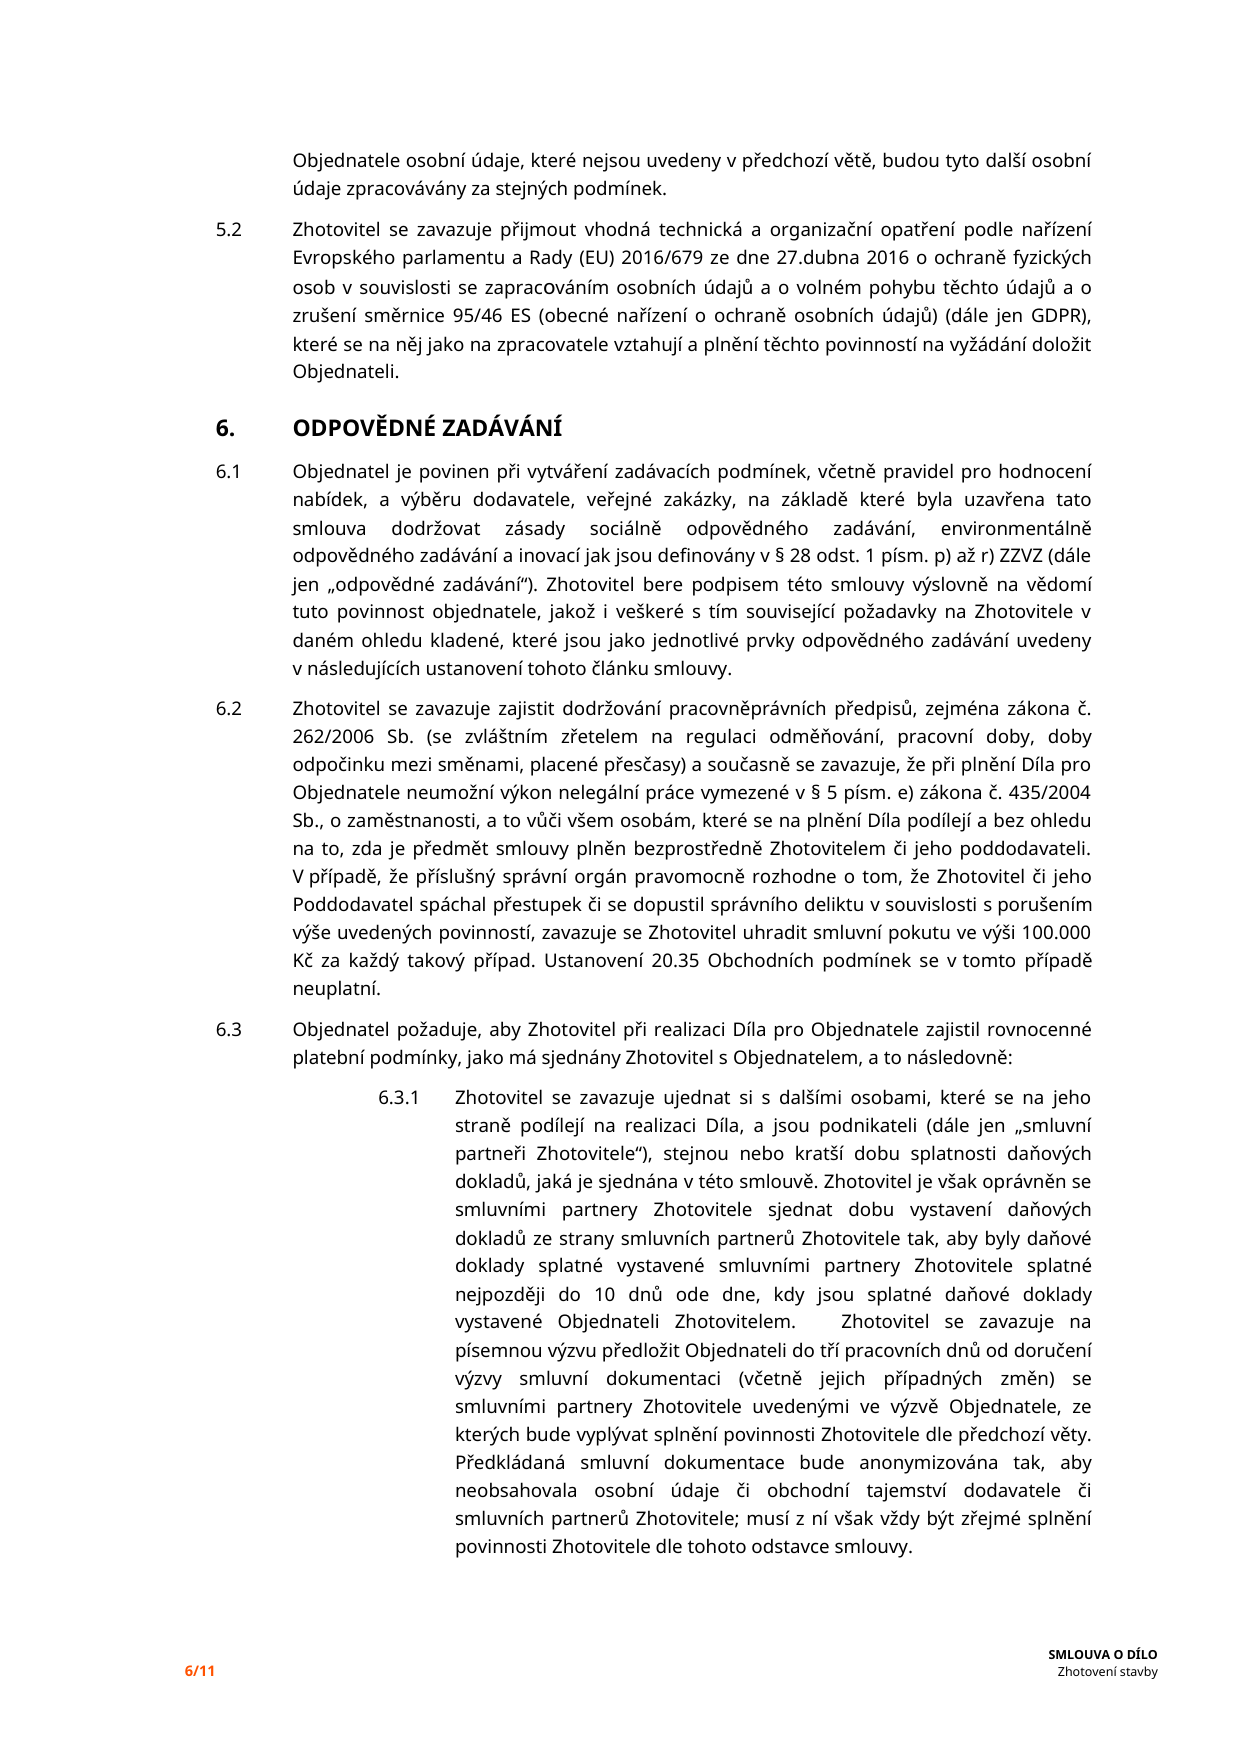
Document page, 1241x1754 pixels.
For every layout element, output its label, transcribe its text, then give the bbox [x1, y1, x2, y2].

text Zhotovitel se zavazuje zajistit dodržování pracovněprávních předpisů, zejména zákona č. 262/2006 Sb. (se zvláštním zřetelem na regulaci odměňování, pracovní doby, doby odpočinku mezi směnami, placené přesčasy) a současně se zavazuje, že při plnění Díla pro Objednatele neumožní výkon nelegální práce vymezené v § 5 písm. e) zákona č. 435/2004 Sb., o zaměstnanosti, a to vůči všem osobám, které se na plnění Díla podílejí a bez ohledu na to, zda je předmět smlouvy plněn bezprostředně Zhotovitelem či jeho poddodavateli. V případě, že příslušný správní orgán pravomocně rozhodne o tom, že Zhotovitel či jeho Poddodavatel spáchal přestupek či se dopustil správního deliktu v souvislosti s porušením výše uvedených povinností, zavazuje se Zhotovitel uhradit smluvní pokutu ve výši 100.000 Kč za každý takový případ. Ustanovení 20.35 Obchodních podmínek se v tomto případě neuplatní. [216, 695, 1093, 1001]
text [216, 147, 1093, 201]
text ODPOVĚDNÉ ZADÁVÁNÍ [216, 412, 1093, 443]
text Zhotovitel se zavazuje přijmout vhodná technická a organizační opatření podle nařízení Evropského parlamentu a Rady (EU) 2016/679 ze dne 27.dubna 2016 o ochraně fyzických osob v souvislosti se zapracováním osobních údajů a o volném pohybu těchto údajů a o zrušení směrnice 95/46 ES (obecné nařízení o ochraně osobních údajů) (dále jen GDPR), které se na něj jako na zpracovatele vztahují a plnění těchto povinností na vyžádání doložit Objednateli. [216, 216, 1093, 384]
text Objednatel je povinen při vytváření zadávacích podmínek, včetně pravidel pro hodnocení nabídek, a výběru dodavatele, veřejné zakázky, na základě které byla uzavřena tato smlouva dodržovat zásady sociálně odpovědného zadávání, environmentálně odpovědného zadávání a inovací jak jsou definovány v § 28 odst. 1 písm. p) až r) ZZVZ (dále jen „odpovědné zadávání“). Zhotovitel bere podpisem této smlouvy výslovně na vědomí tuto povinnost objednatele, jakož i veškeré s tím související požadavky na Zhotovitele v daném ohledu kladené, které jsou jako jednotlivé prvky odpovědného zadávání uvedeny v následujících ustanovení tohoto článku smlouvy. [216, 459, 1093, 680]
text Objednatel požaduje, aby Zhotovitel při realizaci Díla pro Objednatele zajistil rovnocenné platební podmínky, jako má sjednány Zhotovitel s Objednatelem, a to následovně: [216, 1016, 1093, 1070]
text Zhotovitel se zavazuje ujednat si s dalšími osobami, které se na jeho straně podílejí na realizaci Díla, a jsou podnikateli (dále jen „smluvní partneři Zhotovitele“), stejnou nebo kratší dobu splatnosti daňových dokladů, jaká je sjednána v této smlouvě. Zhotovitel je však oprávněn se smluvními partnery Zhotovitele sjednat dobu vystavení daňových dokladů ze strany smluvních partnerů Zhotovitele tak, aby byly daňové doklady splatné vystavené smluvními partnery Zhotovitele splatné nejpozději do 10 dnů ode dne, kdy jsou splatné daňové doklady vystavené Objednateli Zhotovitelem. Zhotovitel se zavazuje na písemnou výzvu předložit Objednateli do tří pracovních dnů od doručení výzvy smluvní dokumentaci (včetně jejich případných změn) se smluvními partnery Zhotovitele uvedenými ve výzvě Objednatele, ze kterých bude vyplývat splnění povinnosti Zhotovitele dle předchozí věty. Předkládaná smluvní dokumentace bude anonymizována tak, aby neobsahovala osobní údaje či obchodní tajemství dodavatele či smluvních partnerů Zhotovitele; musí z ní však vždy být zřejmé splnění povinnosti Zhotovitele dle tohoto odstavce smlouvy. [378, 1085, 1093, 1558]
